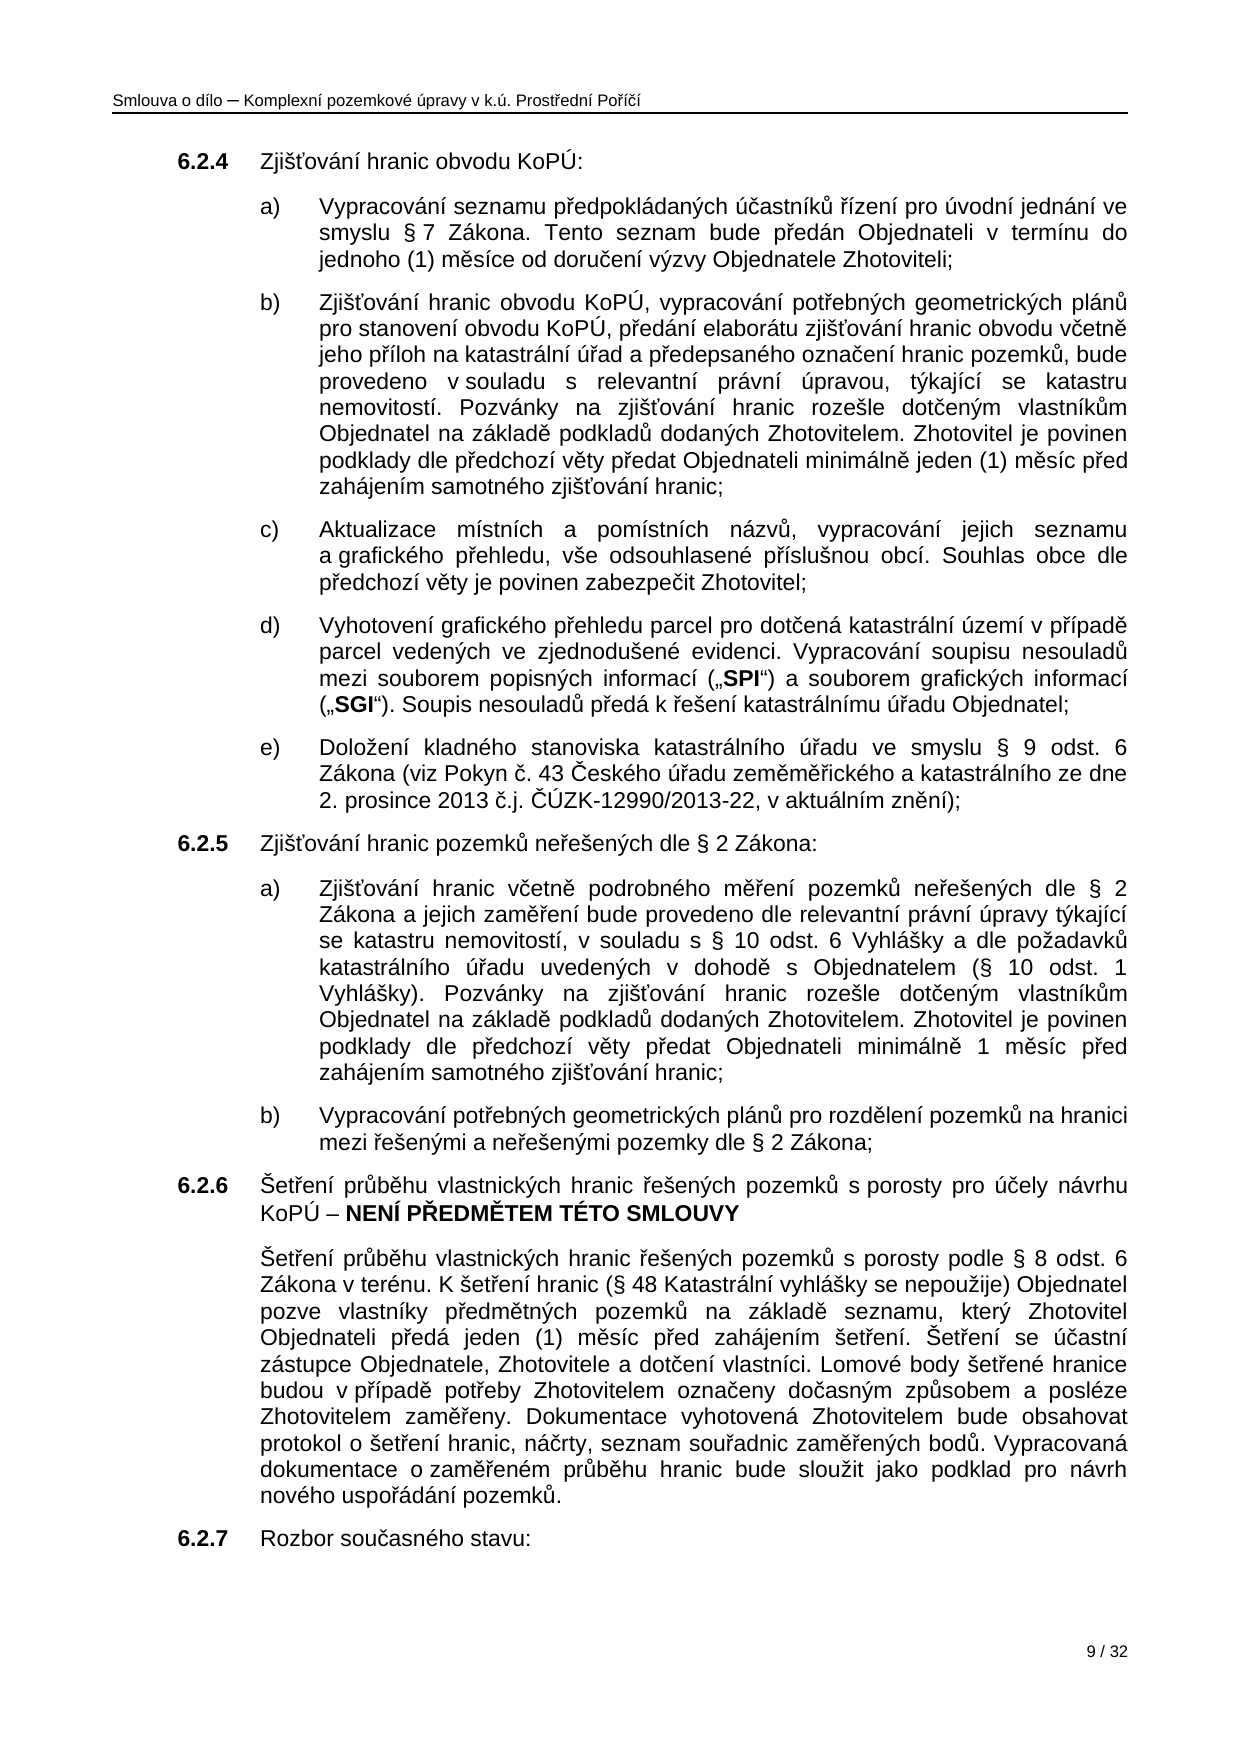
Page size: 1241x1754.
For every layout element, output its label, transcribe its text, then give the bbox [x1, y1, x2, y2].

text Rozbor současného stavu: [177, 1525, 1128, 1552]
list Aktualizace místních a pomístních názvů, vypracování jejich seznamu a grafického přehledu, vše odsouhlasené příslušnou obcí. Souhlas obce dle předchozí věty je povinen zabezpečit Zhotovitel; [260, 516, 1128, 595]
list Vypracování potřebných geometrických plánů pro rozdělení pozemků na hranici mezi řešenými a neřešenými pozemky dle § 2 Zákona; [260, 1102, 1128, 1155]
text Zjišťování hranic pozemků neřešených dle § 2 Zákona: [177, 829, 1128, 856]
text Zjišťování hranic obvodu KoPÚ: [177, 148, 1128, 174]
list Zjišťování hranic obvodu KoPÚ, vypracování potřebných geometrických plánů pro stanovení obvodu KoPÚ, předání elaborátu zjišťování hranic obvodu včetně jeho příloh na katastrální úřad a předepsaného označení hranic pozemků, bude provedeno v souladu s relevantní právní úpravou, týkající se katastru nemovitostí. Pozvánky na zjišťování hranic rozešle dotčeným vlastníkům Objednatel na základě podkladů dodaných Zhotovitelem. Zhotovitel je povinen podklady dle předchozí věty předat Objednateli minimálně jeden (1) měsíc před zahájením samotného zjišťování hranic; [260, 288, 1128, 499]
list Zjišťování hranic včetně podrobného měření pozemků neřešených dle § 2 Zákona a jejich zaměření bude provedeno dle relevantní právní úpravy týkající se katastru nemovitostí, v souladu s § 10 odst. 6 Vyhlášky a dle požadavků katastrálního úřadu uvedených v dohodě s Objednatelem (§ 10 odst. 1 Vyhlášky). Pozvánky na zjišťování hranic rozešle dotčeným vlastníkům Objednatel na základě podkladů dodaných Zhotovitelem. Zhotovitel je povinen podklady dle předchozí věty předat Objednateli minimálně 1 měsíc před zahájením samotného zjišťování hranic; [260, 875, 1128, 1086]
list Vypracování seznamu předpokládaných účastníků řízení pro úvodní jednání ve smyslu § 7 Zákona. Tento seznam bude předán Objednateli v termínu do jednoho (1) měsíce od doručení výzvy Objednatele Zhotoviteli; [260, 193, 1128, 272]
list Vyhotovení grafického přehledu parcel pro dotčená katastrální území v případě parcel vedených ve zjednodušené evidenci. Vypracování soupisu nesouladů mezi souborem popisných informací („SPI“) a souborem grafických informací („SGI“). Soupis nesouladů předá k řešení katastrálnímu úřadu Objednatel; [260, 612, 1128, 717]
list Doložení kladného stanoviska katastrálního úřadu ve smyslu § 9 odst. 6 Zákona (viz Pokyn č. 43 Českého úřadu zeměměřického a katastrálního ze dne 2. prosince 2013 č.j. ČÚZK-12990/2013-22, v aktuálním znění); [260, 734, 1128, 813]
list Šetření průběhu vlastnických hranic řešených pozemků s porosty podle § 8 odst. 6 Zákona v terénu. K šetření hranic (§ 48 Katastrální vyhlášky se nepoužije) Objednatel pozve vlastníky předmětných pozemků na základě seznamu, který Zhotovitel Objednateli předá jeden (1) měsíc před zahájením šetření. Šetření se účastní zástupce Objednatele, Zhotovitele a dotčení vlastníci. Lomové body šetřené hranice budou v případě potřeby Zhotovitelem označeny dočasným způsobem a posléze Zhotovitelem zaměřeny. Dokumentace vyhotovená Zhotovitelem bude obsahovat protokol o šetření hranic, náčrty, seznam souřadnic zaměřených bodů. Vypracovaná dokumentace o zaměřeném průběhu hranic bude sloužit jako podklad pro návrh nového uspořádání pozemků. [260, 1245, 1128, 1509]
text Šetření průběhu vlastnických hranic řešených pozemků s porosty pro účely návrhu KoPÚ – NENÍ PŘEDMĚTEM TÉTO SMLOUVY [177, 1172, 1128, 1226]
